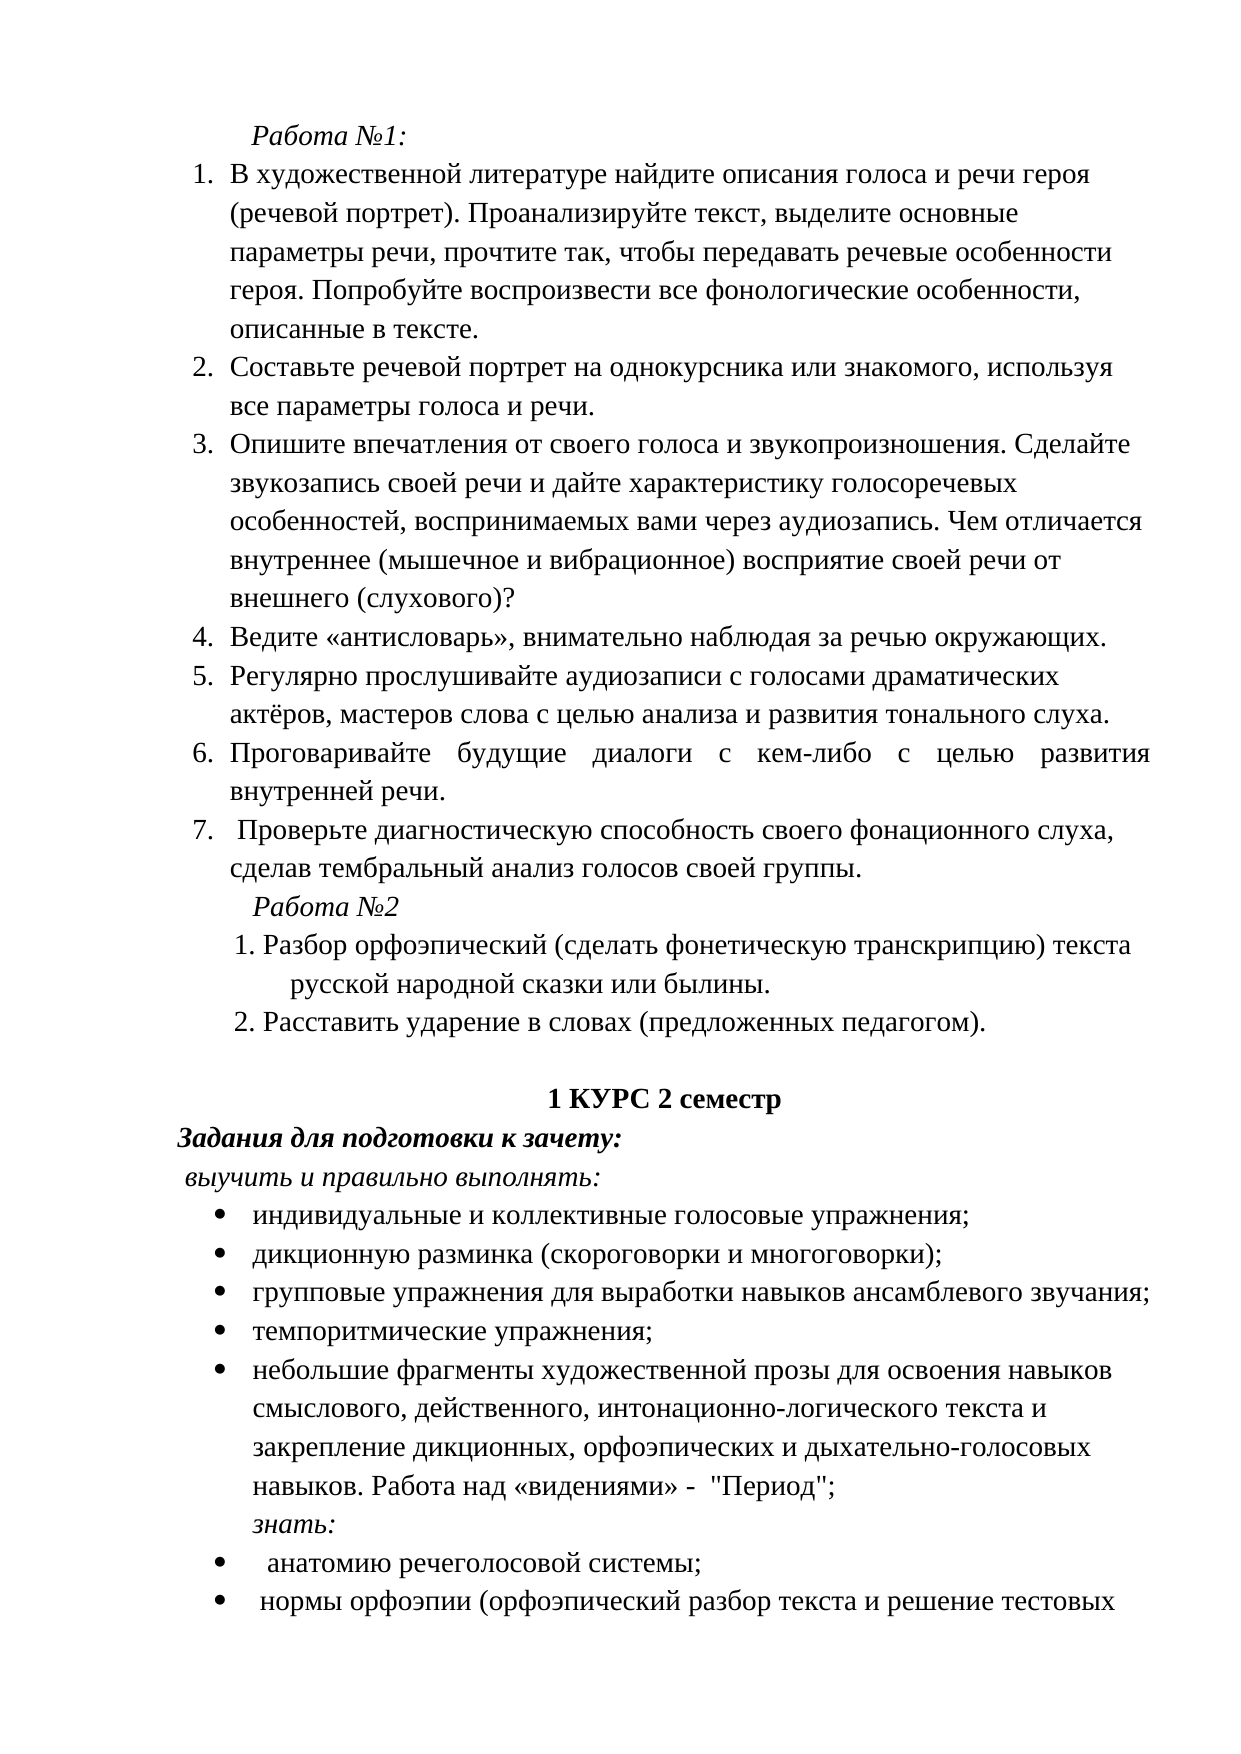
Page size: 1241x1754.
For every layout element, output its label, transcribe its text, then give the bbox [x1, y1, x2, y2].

list небольшие фрагменты художественной прозы для освоения навыков смыслового, действенного, интонационно-логического текста и закрепление дикционных, орфоэпических и дыхательно-голосовых навыков. Работа над «видениями» - "Период"; [215, 1352, 1152, 1501]
text 1. Разбор орфоэпический (сделать фонетическую транскрипцию) текста русской народной сказки или былины. [233, 927, 1152, 999]
list Работа №1: [251, 118, 1152, 152]
list темпоритмические упражнения; [215, 1313, 1152, 1347]
list Составьте речевой портрет на однокурсника или знакомого, используя все параметры голоса и речи. [192, 349, 1152, 421]
list В художественной литературе найдите описания голоса и речи героя (речевой портрет). Проанализируйте текст, выделите основные параметры речи, прочтите так, чтобы передавать речевые особенности героя. Попробуйте воспроизвести все фонологические особенности, описанные в тексте. [192, 157, 1152, 344]
list Регулярно прослушивайте аудиозаписи с голосами драматических актёров, мастеров слова с целью анализа и развития тонального слуха. [192, 658, 1152, 730]
list Опишите впечатления от своего голоса и звукопроизношения. Сделайте звукозапись своей речи и дайте характеристику голосоречевых особенностей, воспринимаемых вами через аудиозапись. Чем отличается внутреннее (мышечное и вибрационное) восприятие своей речи от внешнего (слухового)? [192, 426, 1152, 614]
list дикционную разминка (скороговорки и многоговорки); [215, 1236, 1152, 1269]
list Ведите «антисловарь», внимательно наблюдая за речью окружающих. [192, 619, 1152, 653]
list групповые упражнения для выработки навыков ансамблевого звучания; [215, 1274, 1152, 1308]
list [215, 1583, 1152, 1617]
text знать: [252, 1506, 1152, 1540]
list Проверьте диагностическую способность своего фонационного слуха, сделав тембральный анализ голосов своей группы. [192, 812, 1152, 884]
text выучить и правильно выполнять: [177, 1159, 1152, 1192]
list анатомию речеголосовой системы; [215, 1545, 1152, 1578]
text 1 КУРС 2 семестр [177, 1082, 1152, 1115]
text Задания для подготовки к зачету: [177, 1120, 1152, 1154]
list Проговаривайте будущие диалоги с кем-либо с целью развития внутренней речи. [192, 735, 1152, 807]
text 2. Расставить ударение в словах (предложенных педагогом). [233, 1004, 1152, 1038]
list Работа №2 [252, 889, 1152, 922]
list индивидуальные и коллективные голосовые упражнения; [215, 1197, 1152, 1231]
